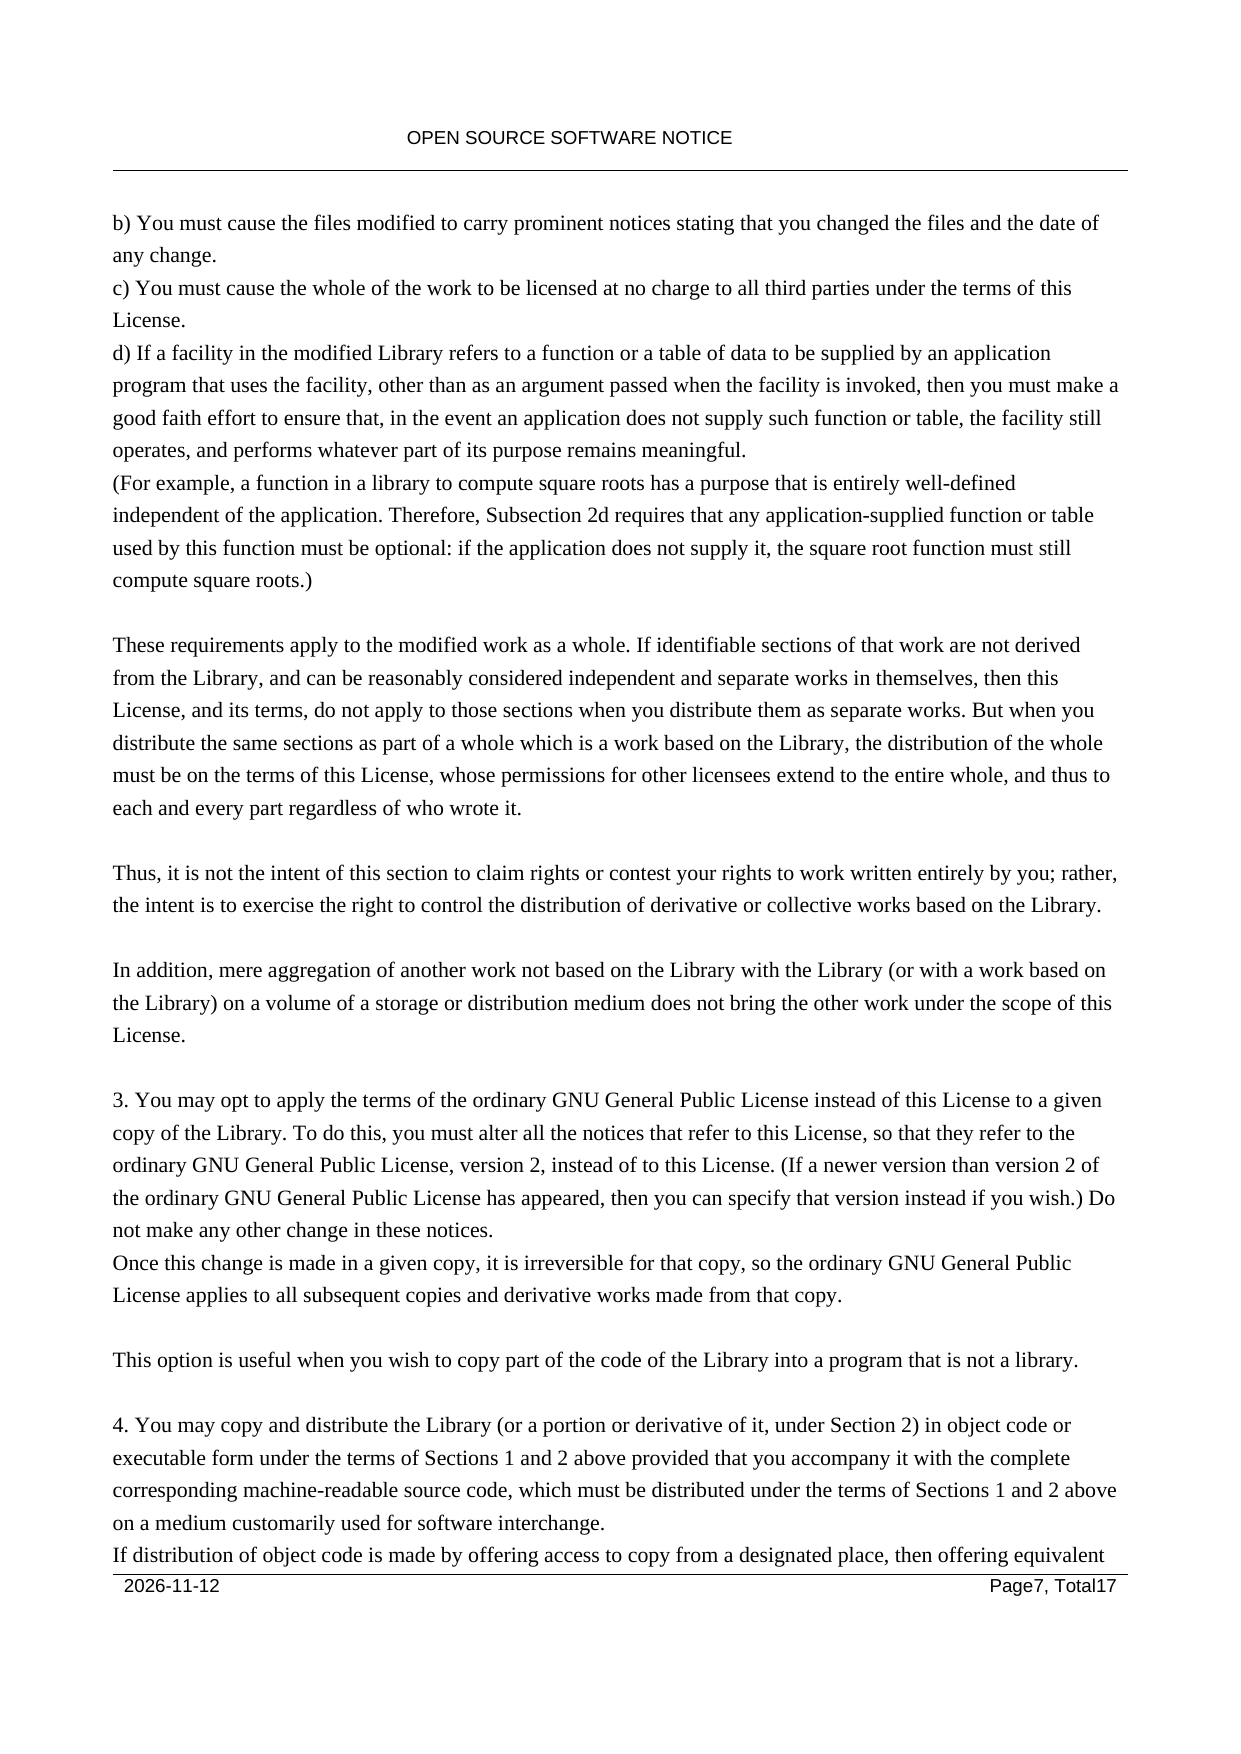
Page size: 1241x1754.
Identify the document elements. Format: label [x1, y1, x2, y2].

text [112, 206, 1128, 1571]
